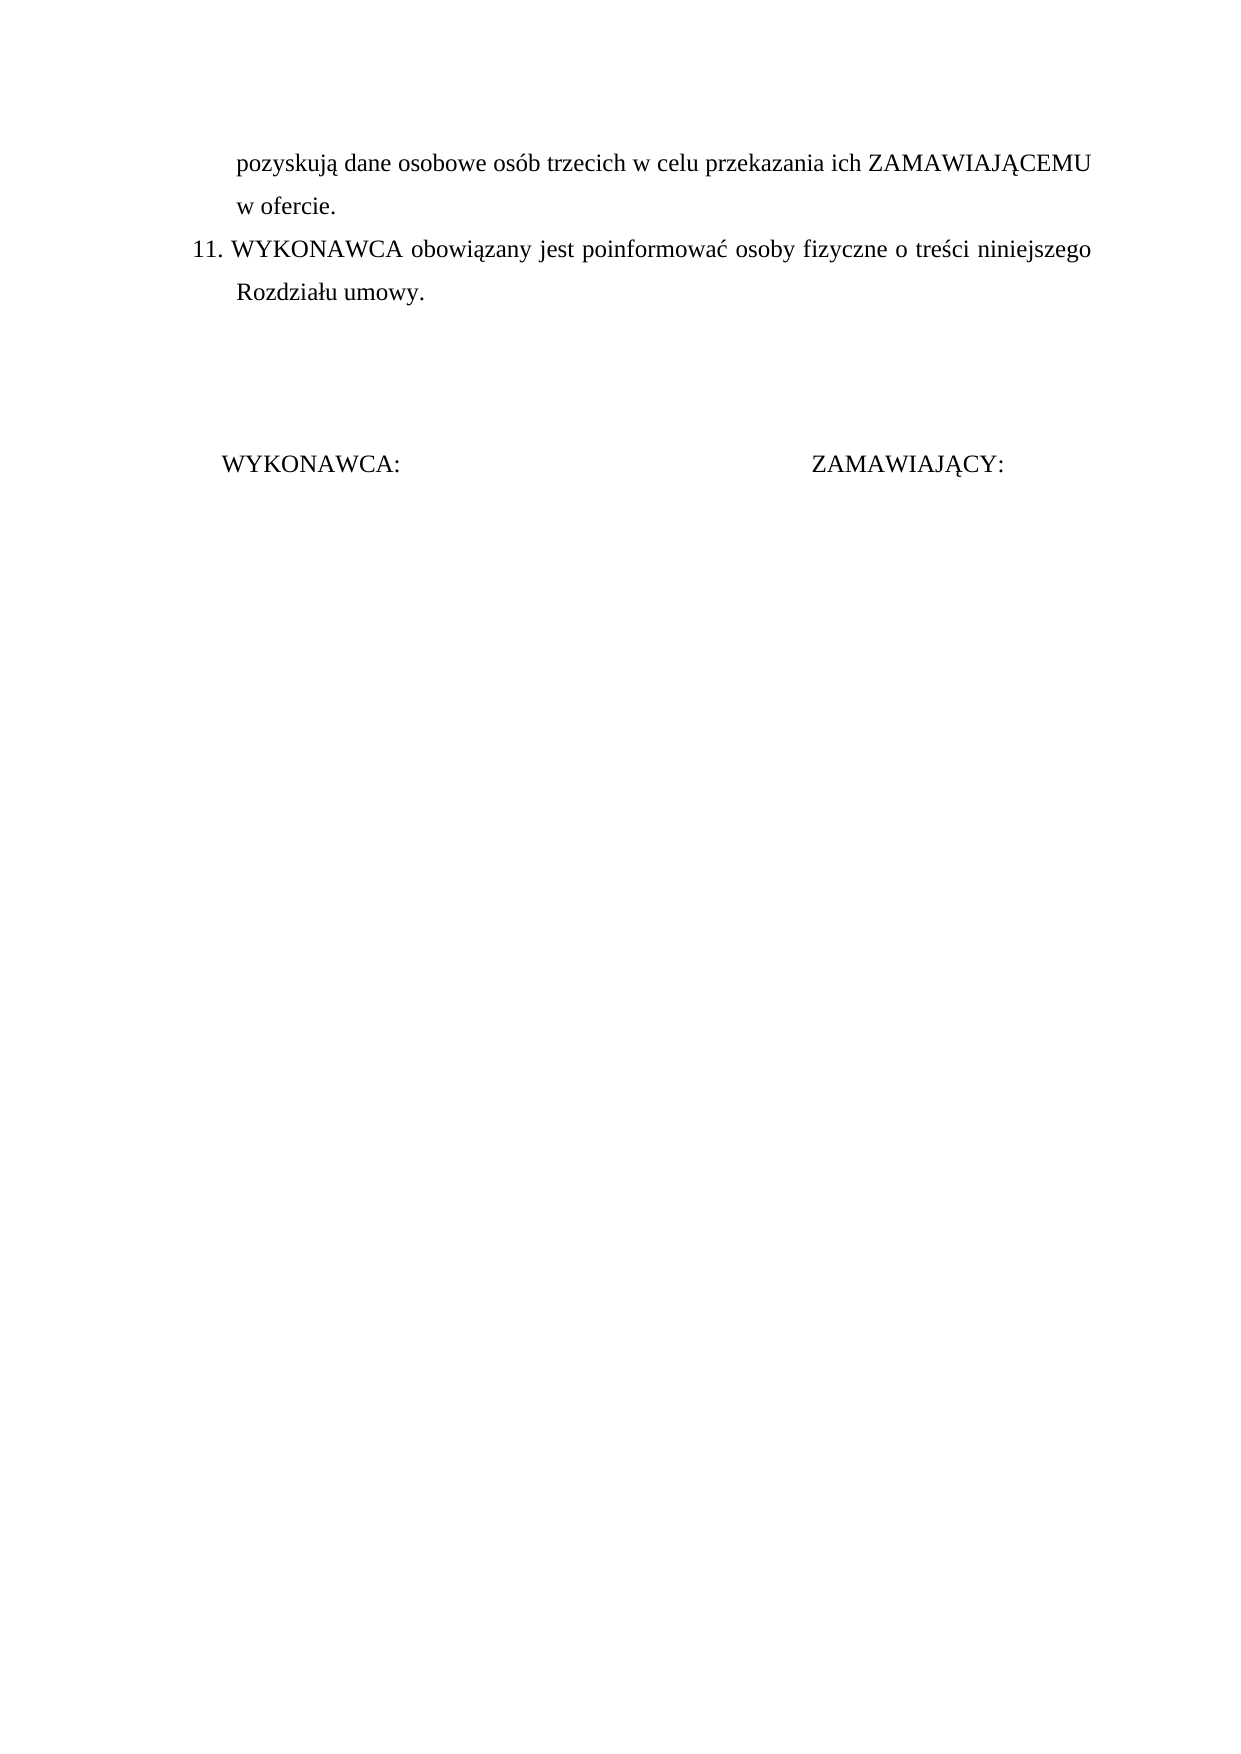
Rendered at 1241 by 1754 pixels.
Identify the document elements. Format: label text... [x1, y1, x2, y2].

text WYKONAWCA: ZAMAWIAJĄCY: [148, 449, 1093, 478]
text 11. WYKONAWCA obowiązany jest poinformować osoby fizyczne o treści niniejszego Rozdziału umowy. [192, 234, 1093, 306]
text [192, 148, 1093, 219]
